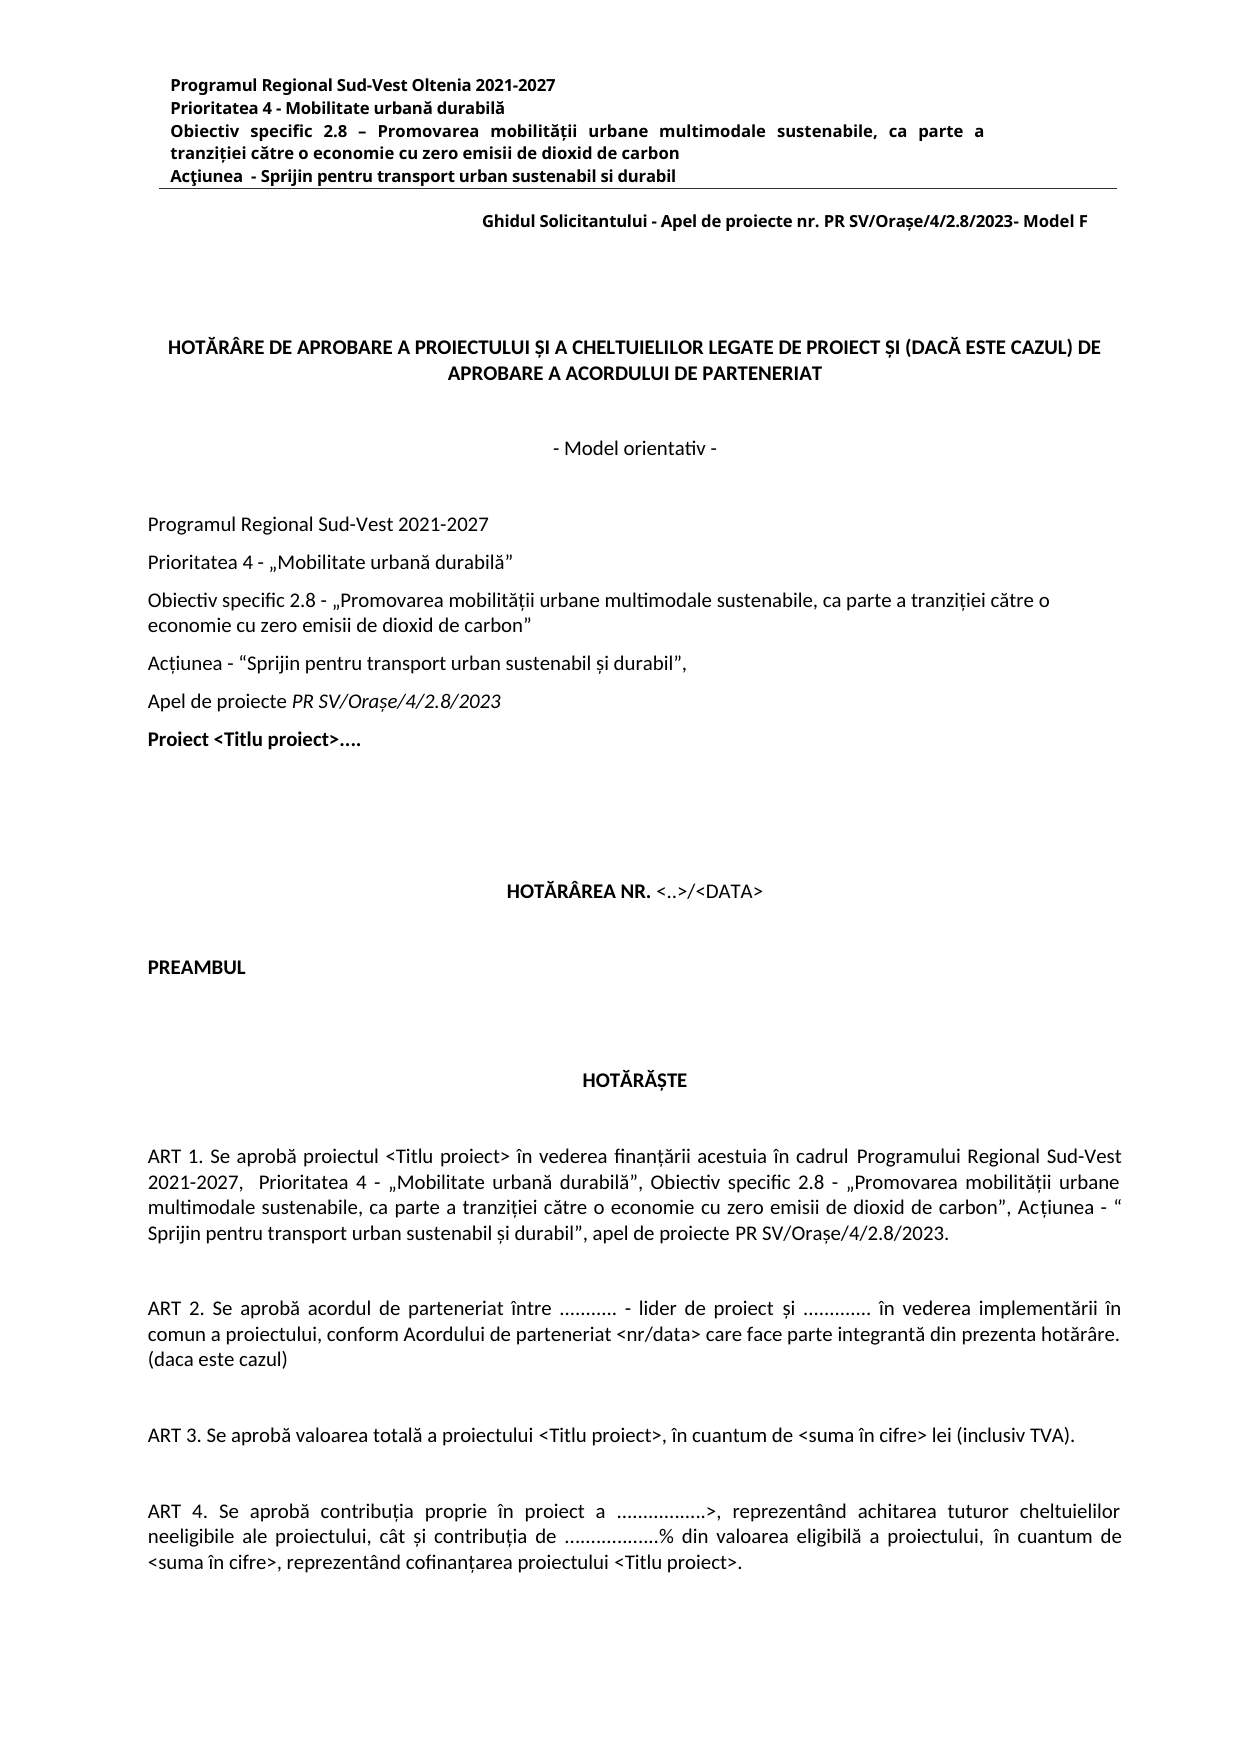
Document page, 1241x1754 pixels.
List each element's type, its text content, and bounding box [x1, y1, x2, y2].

text Programul Regional Sud-Vest 2021-2027 [148, 511, 1122, 537]
text ART 2. Se aprobă acordul de parteneriat între ........... - lider de proiect şi ............. în vederea implementării în comun a proiectului, conform Acordului de parteneriat <nr/data> care face parte integrantă din prezenta hotărâre. (daca este cazul) [148, 1296, 1122, 1372]
text HOTĂRÂRE DE APROBARE A PROIECTULUI ȘI A CHELTUIELILOR LEGATE DE PROIECT ȘI (DACĂ ESTE CAZUL) DE APROBARE A ACORDULUI DE PARTENERIAT [148, 334, 1122, 385]
text - Model orientativ - [148, 436, 1122, 461]
text Obiectiv specific 2.8 - „Promovarea mobilității urbane multimodale sustenabile, ca parte a tranziției către o economie cu zero emisii de dioxid de carbon” [148, 587, 1122, 638]
text ART 4. Se aprobă contribuția proprie în proiect a .................>, reprezentând achitarea tuturor cheltuielilor neeligibile ale proiectului, cât și contribuția de ..................% din valoarea eligibilă a proiectului, în cuantum de <suma în cifre>, reprezentând cofinanțarea proiectului <Titlu proiect>. [148, 1498, 1122, 1574]
text HOTĂRĂȘTE [148, 1068, 1122, 1093]
text ART 1. Se aprobă proiectul <Titlu proiect> în vederea finanțării acestuia în cadrul Programului Regional Sud-Vest 2021-2027, Prioritatea 4 - „Mobilitate urbană durabilă”, Obiectiv specific 2.8 - „Promovarea mobilității urbane multimodale sustenabile, ca parte a tranziției către o economie cu zero emisii de dioxid de carbon”, Acţiunea - “ Sprijin pentru transport urban sustenabil și durabil”, apel de proiecte PR SV/Orașe/4/2.8/2023. [148, 1143, 1122, 1245]
text PREAMBUL [148, 954, 1122, 979]
text Acţiunea - “Sprijin pentru transport urban sustenabil și durabil”, [148, 651, 1122, 676]
text Apel de proiecte PR SV/Orașe/4/2.8/2023 [148, 688, 1122, 714]
text ART 3. Se aprobă valoarea totală a proiectului <Titlu proiect>, în cuantum de <suma în cifre> lei (inclusiv TVA). [148, 1422, 1122, 1448]
text Prioritatea 4 - „Mobilitate urbană durabilă” [148, 549, 1122, 575]
text HOTĂRÂREA NR. <..>/<DATA> [148, 878, 1122, 903]
text Proiect <Titlu proiect>.... [148, 726, 1122, 752]
